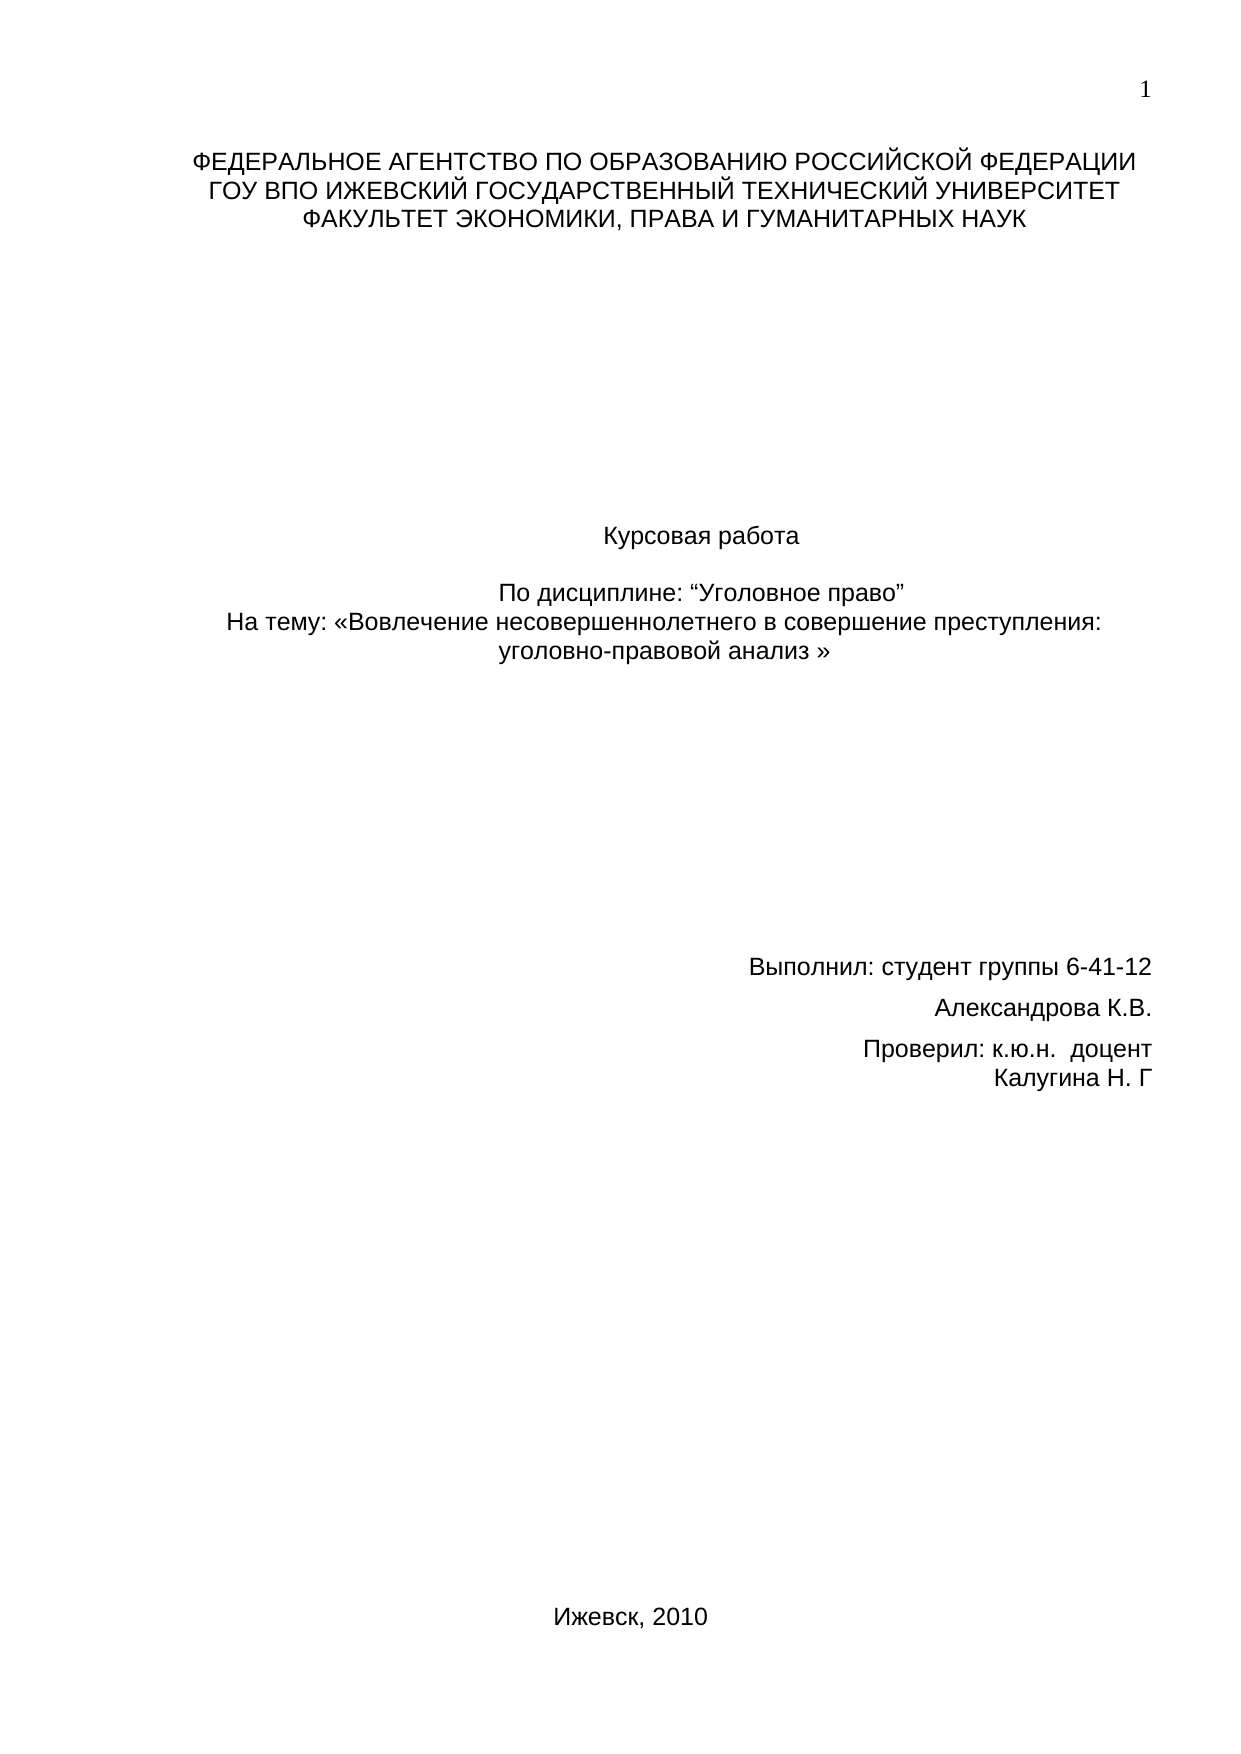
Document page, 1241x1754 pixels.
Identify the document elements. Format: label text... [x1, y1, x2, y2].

text Выполнил: студент группы 6-41-12 [702, 952, 1152, 981]
text ФЕДЕРАЛЬНОЕ АГЕНТСТВО ПО ОБРАЗОВАНИЮ РОССИЙСКОЙ ФЕДЕРАЦИИ [177, 147, 1152, 176]
text По дисциплине: “Уголовное право” [177, 578, 1152, 607]
text Александрова К.В. [702, 993, 1152, 1022]
text ГОУ ВПО ИЖЕВСКИЙ ГОСУДАРСТВЕННЫЙ ТЕХНИЧЕСКИЙ УНИВЕРСИТЕТ ФАКУЛЬТЕТ ЭКОНОМИКИ, ПРАВА И ГУМАНИТАРНЫХ НАУК [177, 176, 1152, 233]
text Ижевск, 2010 [177, 1602, 1010, 1631]
text Курсовая работа [177, 521, 1152, 549]
text На тему: «Вовлечение несовершеннолетнего в совершение преступления: уголовно-правовой анализ » [177, 607, 1152, 664]
text Проверил: к.ю.н. доцент Калугина Н. Г [702, 1034, 1152, 1092]
